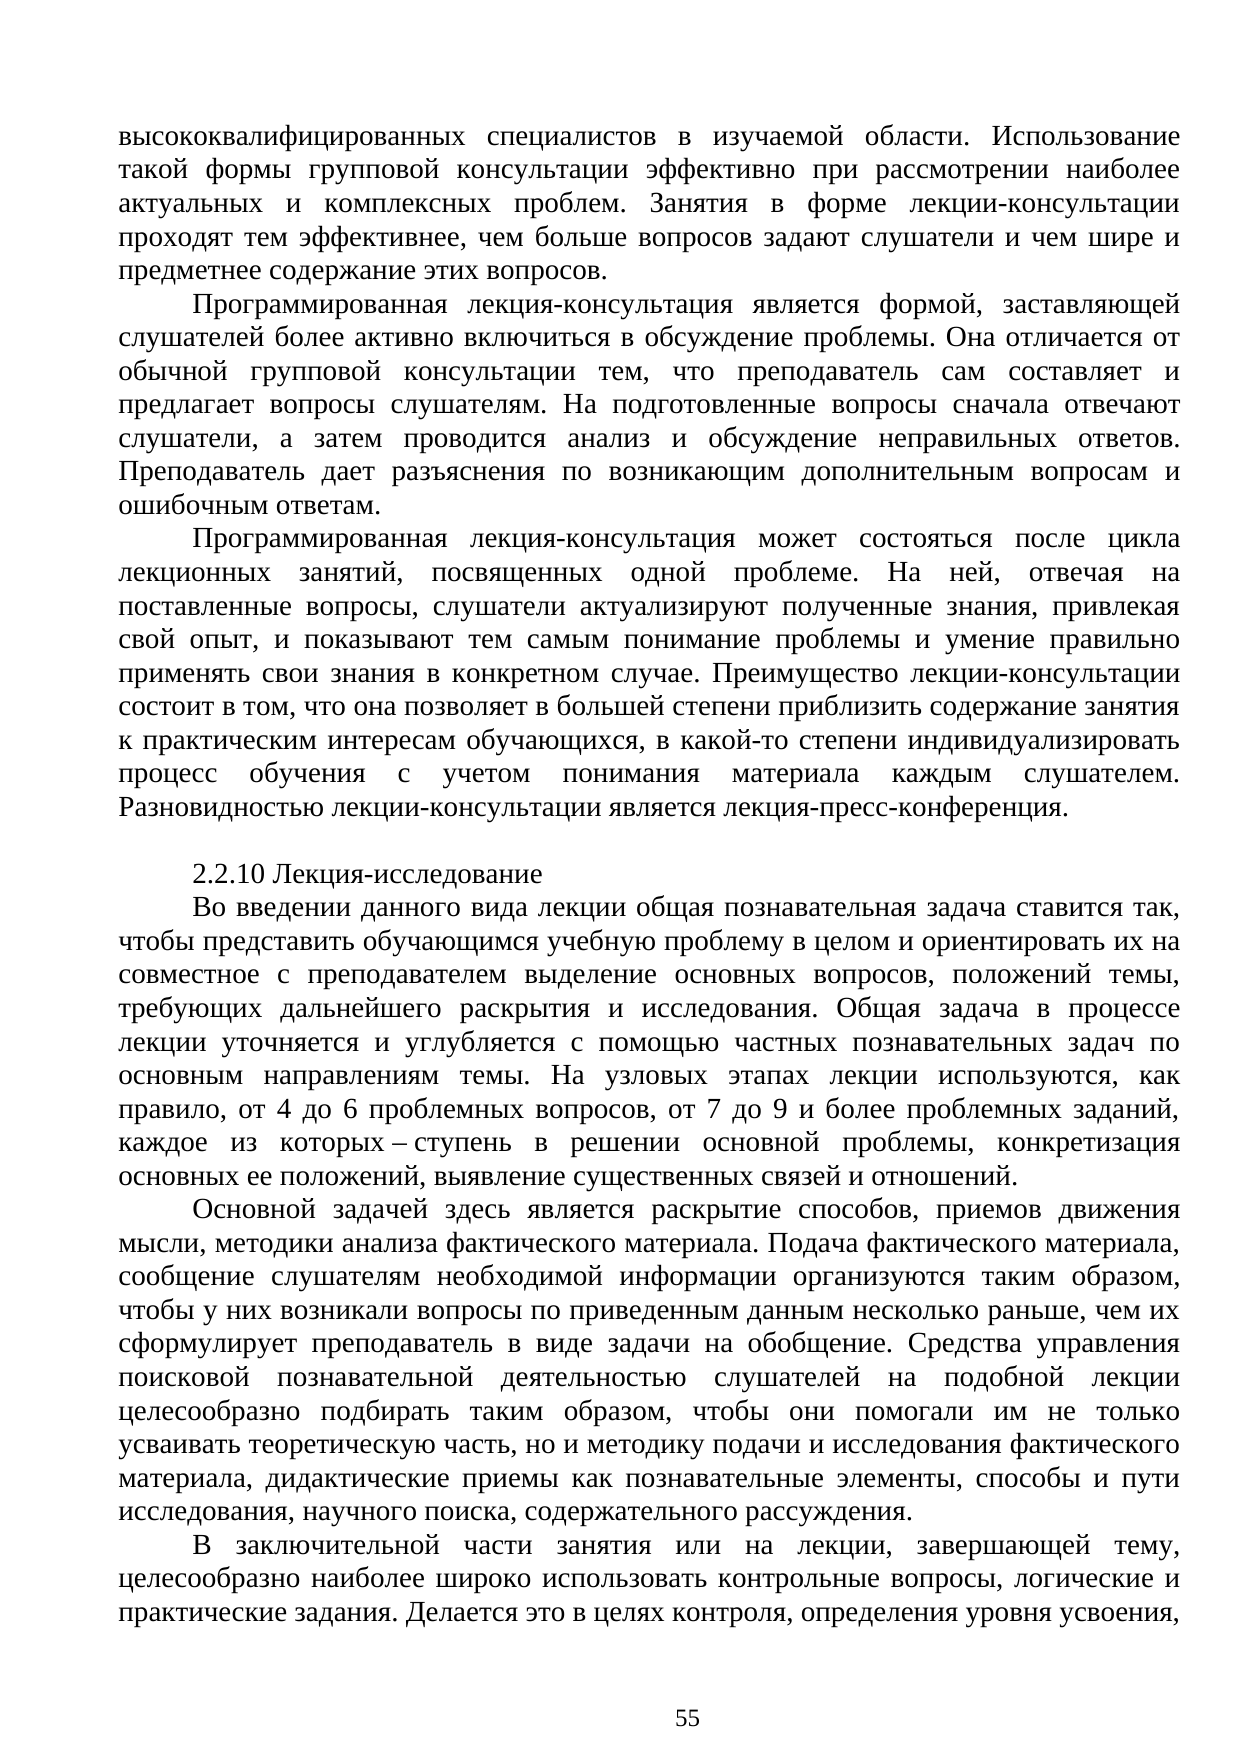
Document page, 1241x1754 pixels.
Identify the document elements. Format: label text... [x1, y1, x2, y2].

text Основной задачей здесь является раскрытие способов, приемов движения мысли, методики анализа фактического материала. Подача фактического материала, сообщение слушателям необходимой информации организуются таким образом, чтобы у них возникали вопросы по приведенным данным несколько раньше, чем их сформулирует преподаватель в виде задачи на обобщение. Средства управления поисковой познавательной деятельностью слушателей на подобной лекции целесообразно подбирать таким образом, чтобы они помогали им не только усваивать теоретическую часть, но и методику подачи и исследования фактического материала, дидактические приемы как познавательные элементы, способы и пути исследования, научного поиска, содержательного рассуждения. [118, 1191, 1181, 1527]
text Во введении данного вида лекции общая познавательная задача ставится так, чтобы представить обучающимся учебную проблему в целом и ориентировать их на совместное с преподавателем выделение основных вопросов, положений темы, требующих дальнейшего раскрытия и исследования. Общая задача в процессе лекции уточняется и углубляется с помощью частных познавательных задач по основным направлениям темы. На узловых этапах лекции используются, как правило, от 4 до 6 проблемных вопросов, от 7 до 9 и более проблемных заданий, каждое из которых – ступень в решении основной проблемы, конкретизация основных ее положений, выявление существенных связей и отношений. [118, 889, 1181, 1191]
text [118, 118, 1181, 286]
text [118, 1527, 1181, 1627]
text Программированная лекция-консультация является формой, заставляющей слушателей более активно включиться в обсуждение проблемы. Она отличается от обычной групповой консультации тем, что преподаватель сам составляет и предлагает вопросы слушателям. На подготовленные вопросы сначала отвечают слушатели, а затем проводится анализ и обсуждение неправильных ответов. Преподаватель дает разъяснения по возникающим дополнительным вопросам и ошибочным ответам. [118, 286, 1181, 521]
text Программированная лекция-консультация может состояться после цикла лекционных занятий, посвященных одной проблеме. На ней, отвечая на поставленные вопросы, слушатели актуализируют полученные знания, привлекая свой опыт, и показывают тем самым понимание проблемы и умение правильно применять свои знания в конкретном случае. Преимущество лекции-консультации состоит в том, что она позволяет в большей степени приблизить содержание занятия к практическим интересам обучающихся, в какой-то степени индивидуализировать процесс обучения с учетом понимания материала каждым слушателем. Разновидностью лекции-консультации является лекция-пресс-конференция. [118, 521, 1181, 822]
text 2.2.10 Лекция-исследование [118, 856, 1181, 889]
